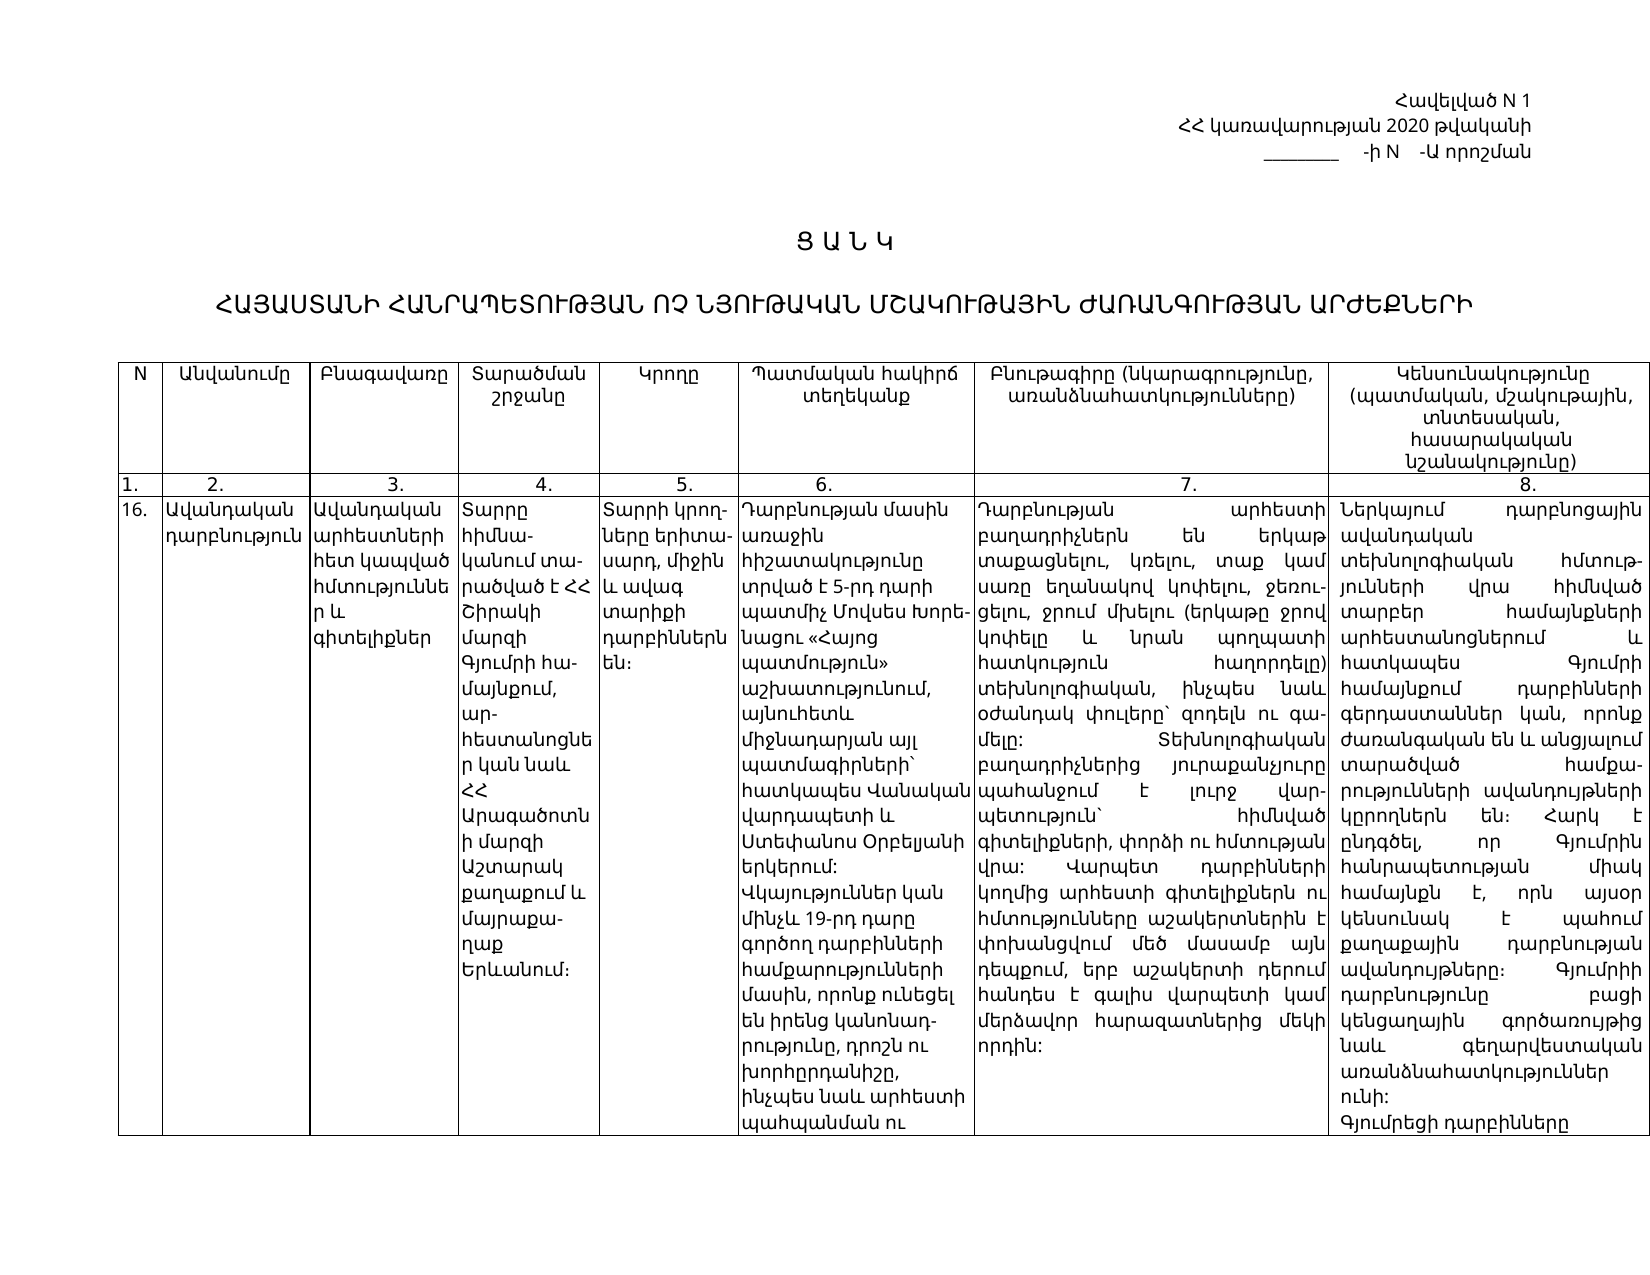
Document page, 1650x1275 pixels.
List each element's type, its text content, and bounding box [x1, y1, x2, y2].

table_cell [600, 497, 738, 1134]
table_header Պատմական հակիրճ տեղեկանք [739, 363, 974, 473]
table_cell 16. [119, 497, 162, 1134]
table_cell 8. [1329, 474, 1649, 496]
table_cell 1. [119, 474, 162, 496]
table_cell 2. [163, 474, 309, 496]
table_header Կրողը [600, 363, 738, 473]
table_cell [975, 497, 1328, 1134]
table_header Տարածման շրջանը [459, 363, 599, 473]
text ՀԱՅԱՍՏԱՆԻ ՀԱՆՐԱՊԵՏՈՒԹՅԱՆ ՈՉ ՆՅՈՒԹԱԿԱՆ ՄՇԱԿՈՒԹԱՅԻՆ ԺԱՌԱՆԳՈՒԹՅԱՆ ԱՐԺԵՔՆԵՐԻ [118, 290, 1532, 319]
table_header Բնութագիրը (նկարագրությունը, առանձնահատկությունները) [975, 363, 1328, 473]
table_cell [739, 497, 974, 1134]
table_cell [459, 497, 599, 1134]
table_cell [1329, 497, 1649, 1134]
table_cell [163, 497, 309, 1134]
table_header Կենսունակությունը (պատմական, մշակութային, տնտեսական, հասարակական նշանակությունը) [1329, 363, 1649, 473]
table_cell 6. [739, 474, 974, 496]
text Ց Ա Ն Կ [118, 227, 1532, 256]
table_cell 5. [600, 474, 738, 496]
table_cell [311, 497, 458, 1134]
table_header Անվանումը [163, 363, 309, 473]
table_cell 7. [975, 474, 1328, 496]
table_cell 3. [311, 474, 458, 496]
table_header N [119, 363, 162, 473]
text Հավելված N 1 ՀՀ կառավարության 2020 թվականի _________ -ի N -Ա որոշման [118, 87, 1532, 163]
table_header Բնագավառը [311, 363, 458, 473]
table_cell 4. [459, 474, 599, 496]
